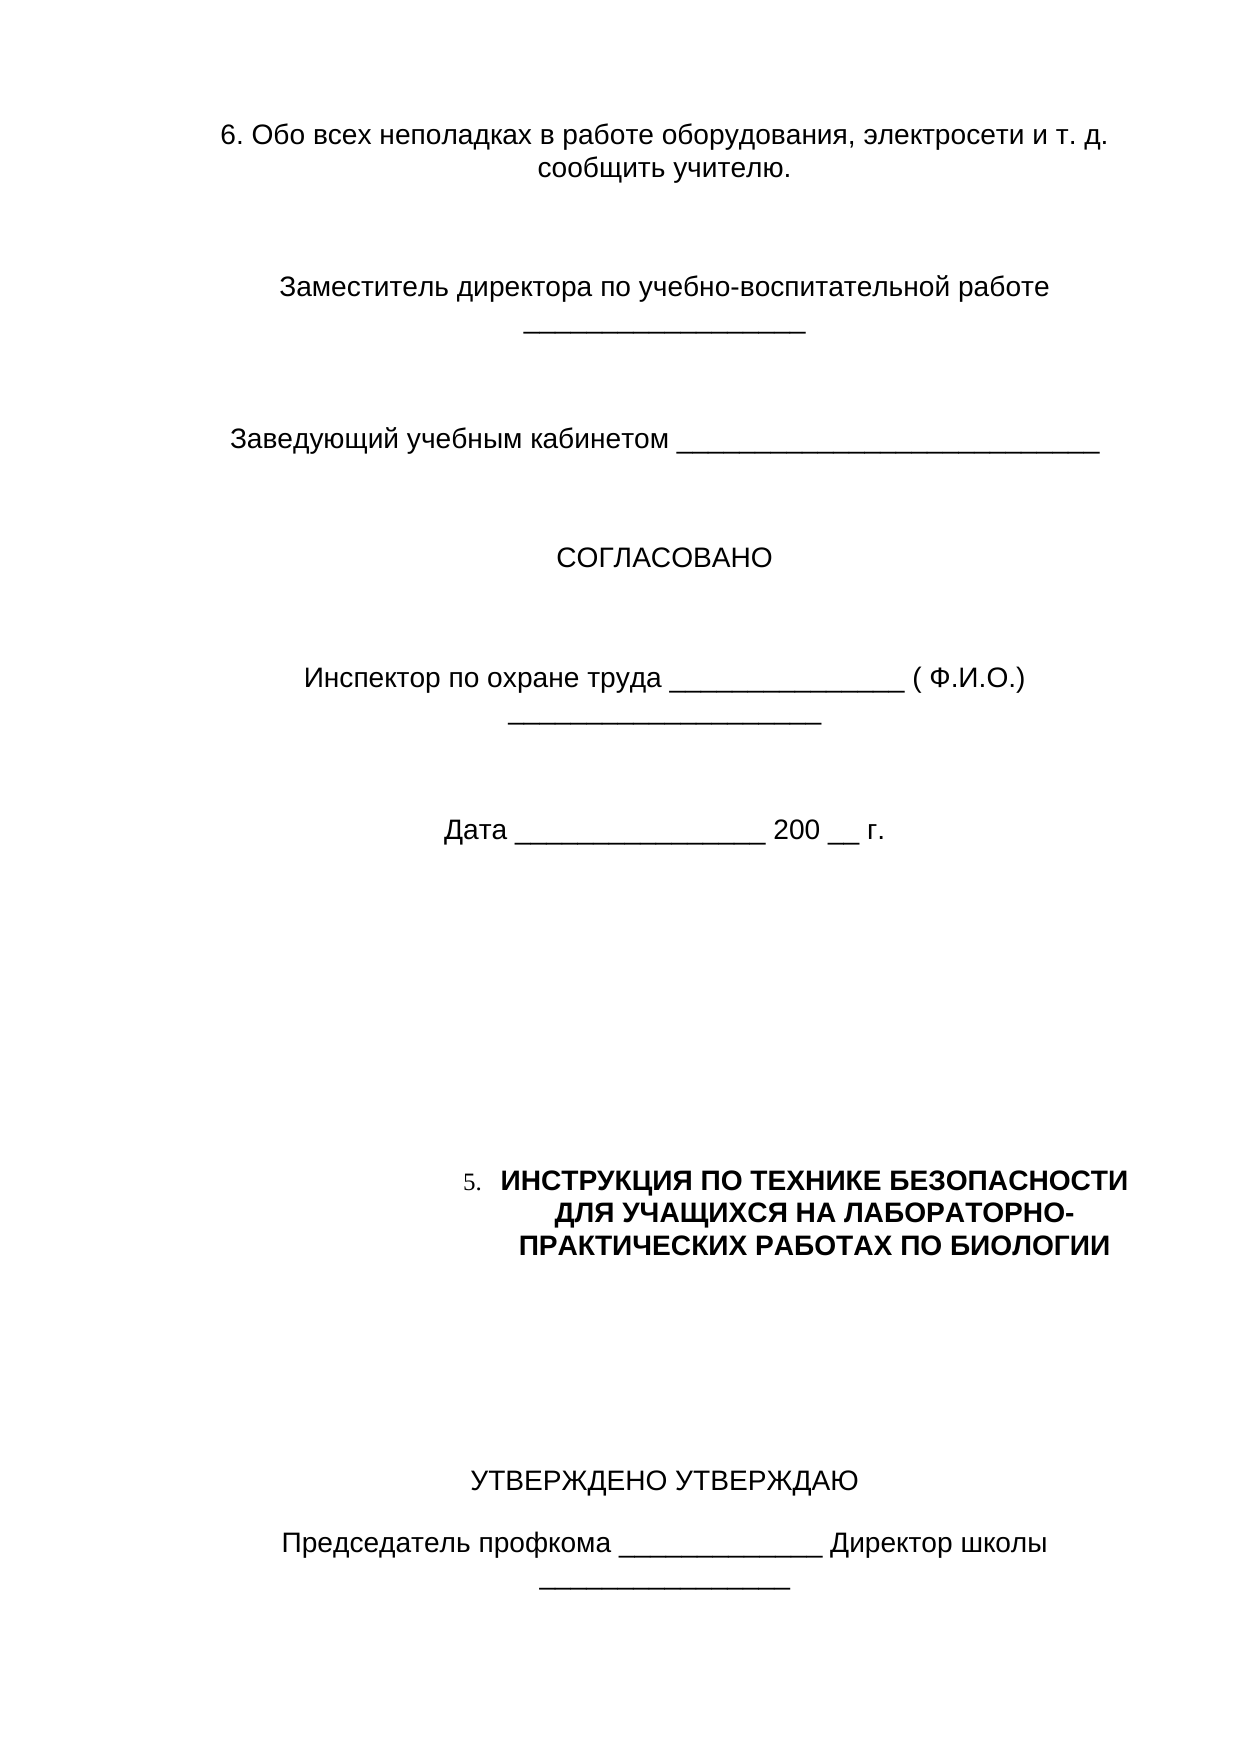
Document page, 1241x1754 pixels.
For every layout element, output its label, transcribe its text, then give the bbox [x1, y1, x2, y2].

text Председатель профкома _____________ Директор школы ________________ [177, 1526, 1152, 1590]
text Инспектор по охране труда _______________ ( Ф.И.О.) ____________________ [177, 661, 1152, 726]
text Дата ________________ 200 __ г. [177, 813, 1152, 845]
text УТВЕРЖДЕНО УТВЕРЖДАЮ [177, 1464, 1152, 1496]
list ИНСТРУКЦИЯ ПО ТЕХНИКЕ БЕЗОПАСНОСТИ ДЛЯ УЧАЩИХСЯ НА ЛАБОРАТОРНО-ПРАКТИЧЕСКИХ РАБОТАХ ПО БИОЛОГИИ [440, 1164, 1152, 1261]
text 6. Обо всех неполадках в работе оборудования, электросети и т. д. сообщить учителю. [177, 118, 1152, 183]
text СОГЛАСОВАНО [177, 541, 1152, 574]
text Заместитель директора по учебно-воспитательной работе __________________ [177, 270, 1152, 335]
text Заведующий учебным кабинетом ___________________________ [177, 422, 1152, 454]
